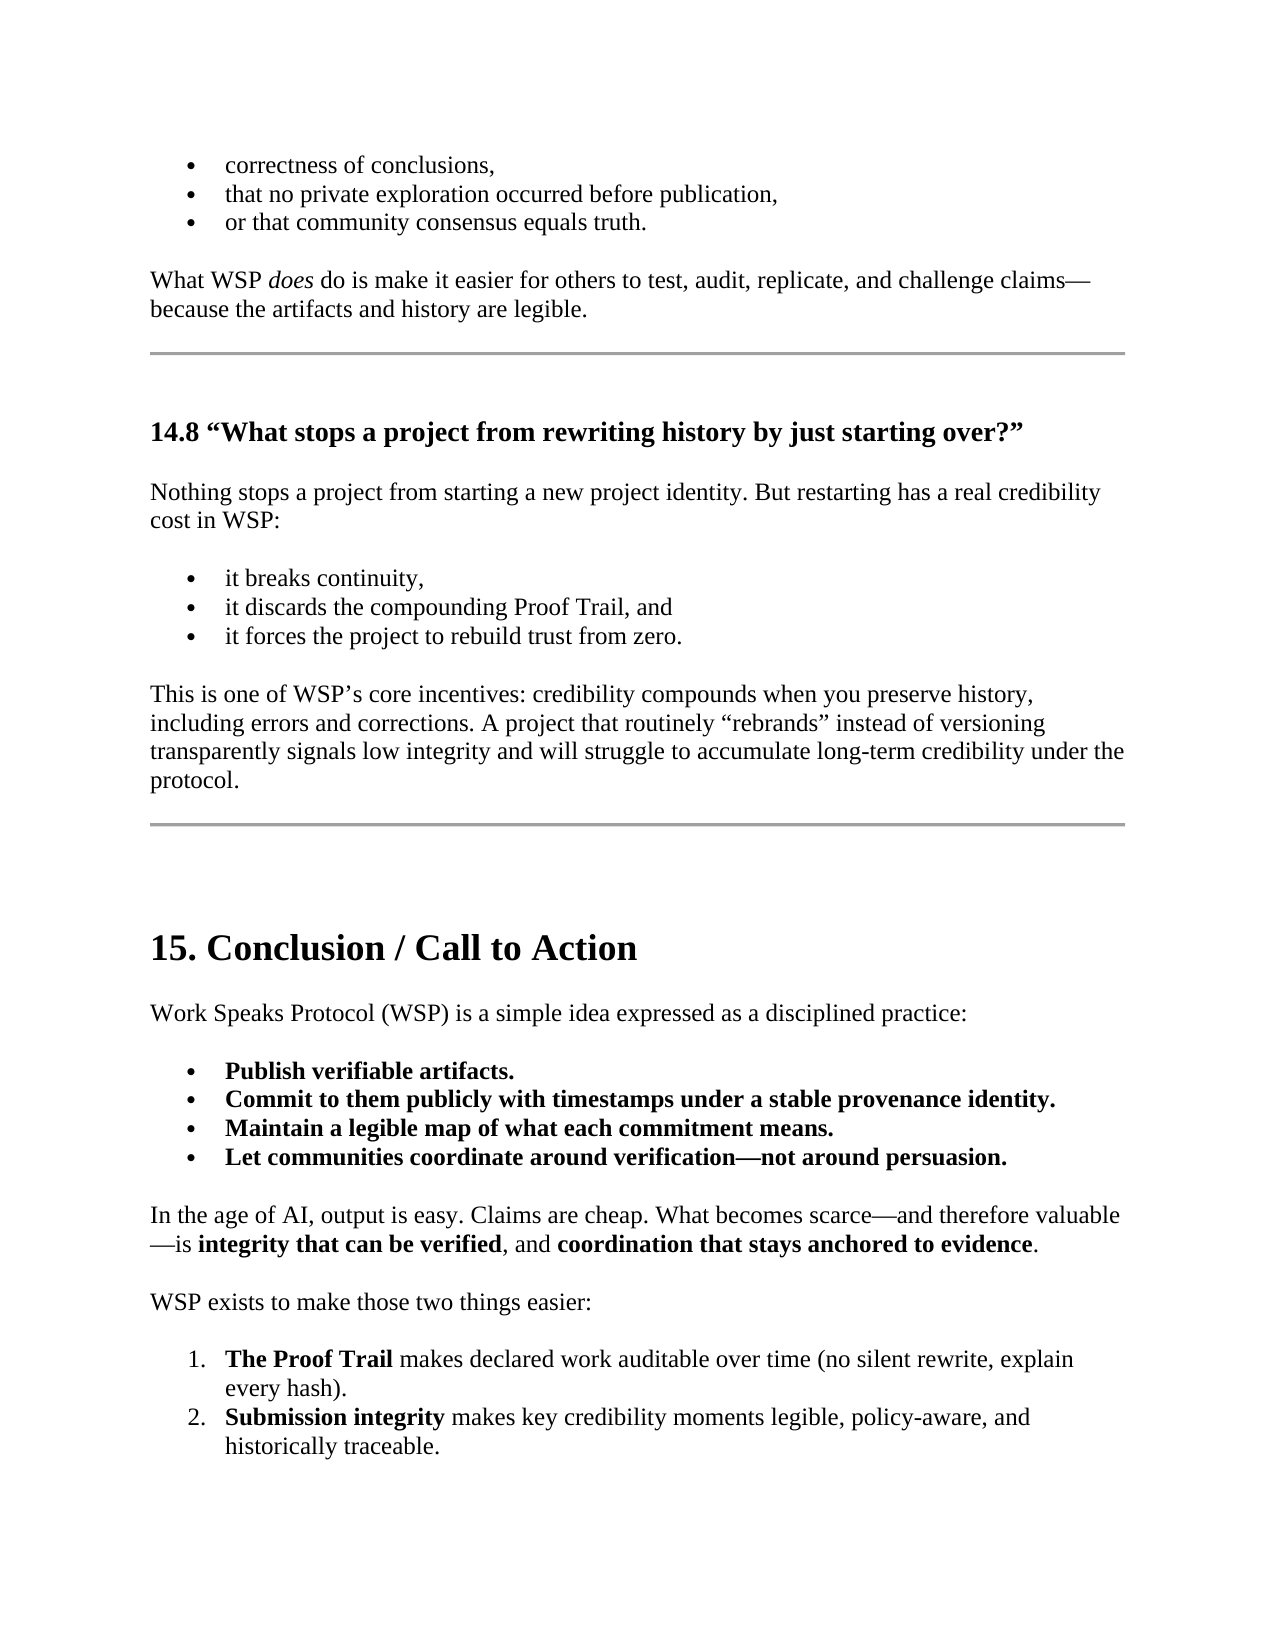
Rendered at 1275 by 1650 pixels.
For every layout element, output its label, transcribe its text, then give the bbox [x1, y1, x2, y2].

text In the age of AI, output is easy. Claims are cheap. What becomes scarce—and therefore valuable—is integrity that can be verified, and coordination that stays anchored to evidence. [150, 1200, 1125, 1257]
list Maintain a legible map of what each commitment means. [187, 1113, 1125, 1142]
text Work Speaks Protocol (WSP) is a simple idea expressed as a disciplined practice: [150, 998, 1125, 1027]
text Nothing stops a project from starting a new project identity. But restarting has a real credibility cost in WSP: [150, 477, 1125, 534]
list it forces the project to rebuild trust from zero. [187, 621, 1125, 650]
text What WSP does do is make it easier for others to test, audit, replicate, and challenge claims—because the artifacts and history are legible. [150, 265, 1125, 323]
list it discards the compounding Proof Trail, and [187, 592, 1125, 621]
list The Proof Trail makes declared work auditable over time (no silent rewrite, explain every hash). [187, 1344, 1125, 1402]
text WSP exists to make those two things easier: [150, 1287, 1125, 1315]
list Publish verifiable artifacts. [187, 1056, 1125, 1084]
list Let communities coordinate around verification—not around persuasion. [187, 1142, 1125, 1171]
list Submission integrity makes key credibility moments legible, policy-aware, and historically traceable. [187, 1402, 1125, 1459]
list correctness of conclusions, [187, 150, 1125, 179]
list it breaks continuity, [187, 563, 1125, 592]
text This is one of WSP’s core incentives: credibility compounds when you preserve history, including errors and corrections. A project that routinely “rebrands” instead of versioning transparently signals low integrity and will struggle to accumulate long-term credibility under the protocol. [150, 679, 1125, 794]
list or that community consensus equals truth. [187, 207, 1125, 236]
text 15. Conclusion / Call to Action [150, 926, 1125, 969]
list that no private exploration occurred before publication, [187, 179, 1125, 207]
text 14.8 “What stops a project from rewriting history by just starting over?” [150, 415, 1125, 448]
list Commit to them publicly with timestamps under a stable provenance identity. [187, 1084, 1125, 1113]
